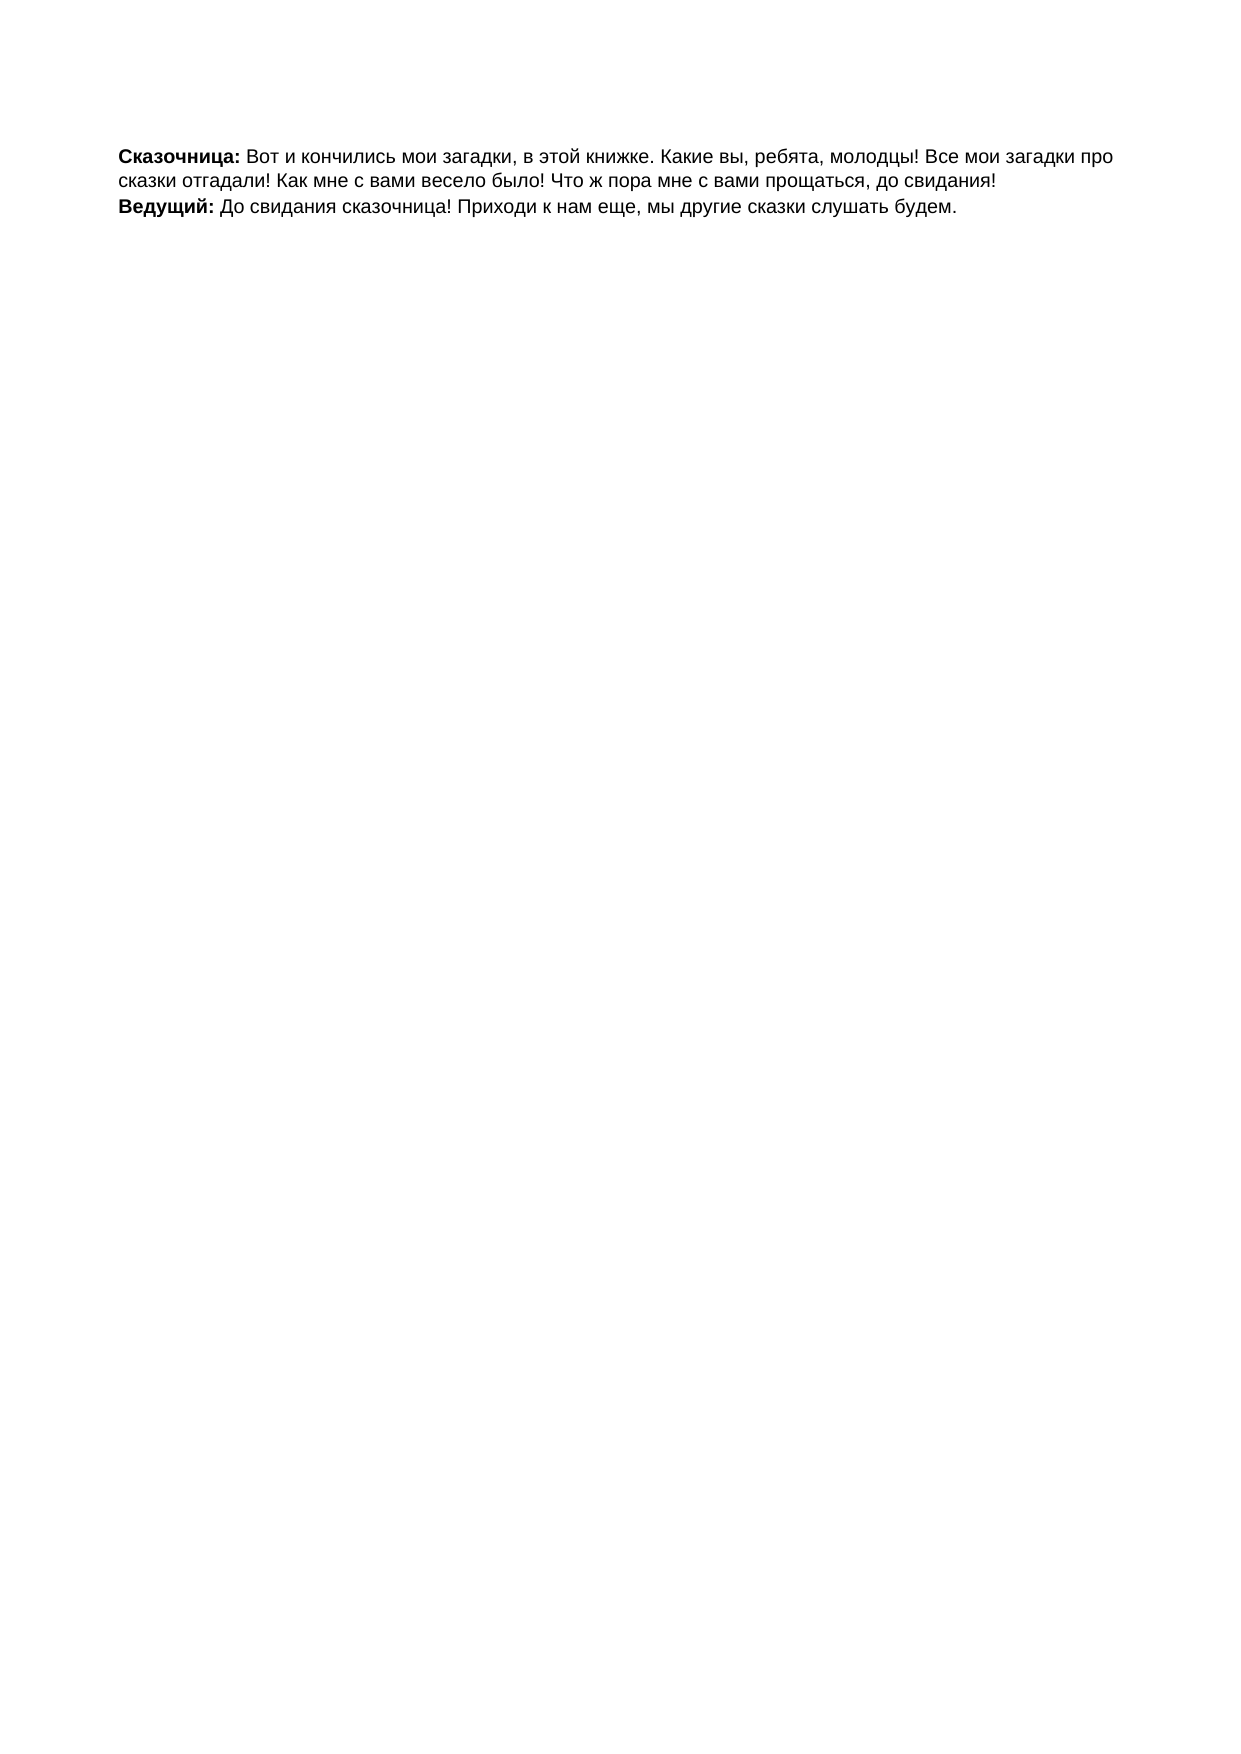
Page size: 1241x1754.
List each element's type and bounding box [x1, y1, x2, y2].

text [118, 118, 1122, 219]
